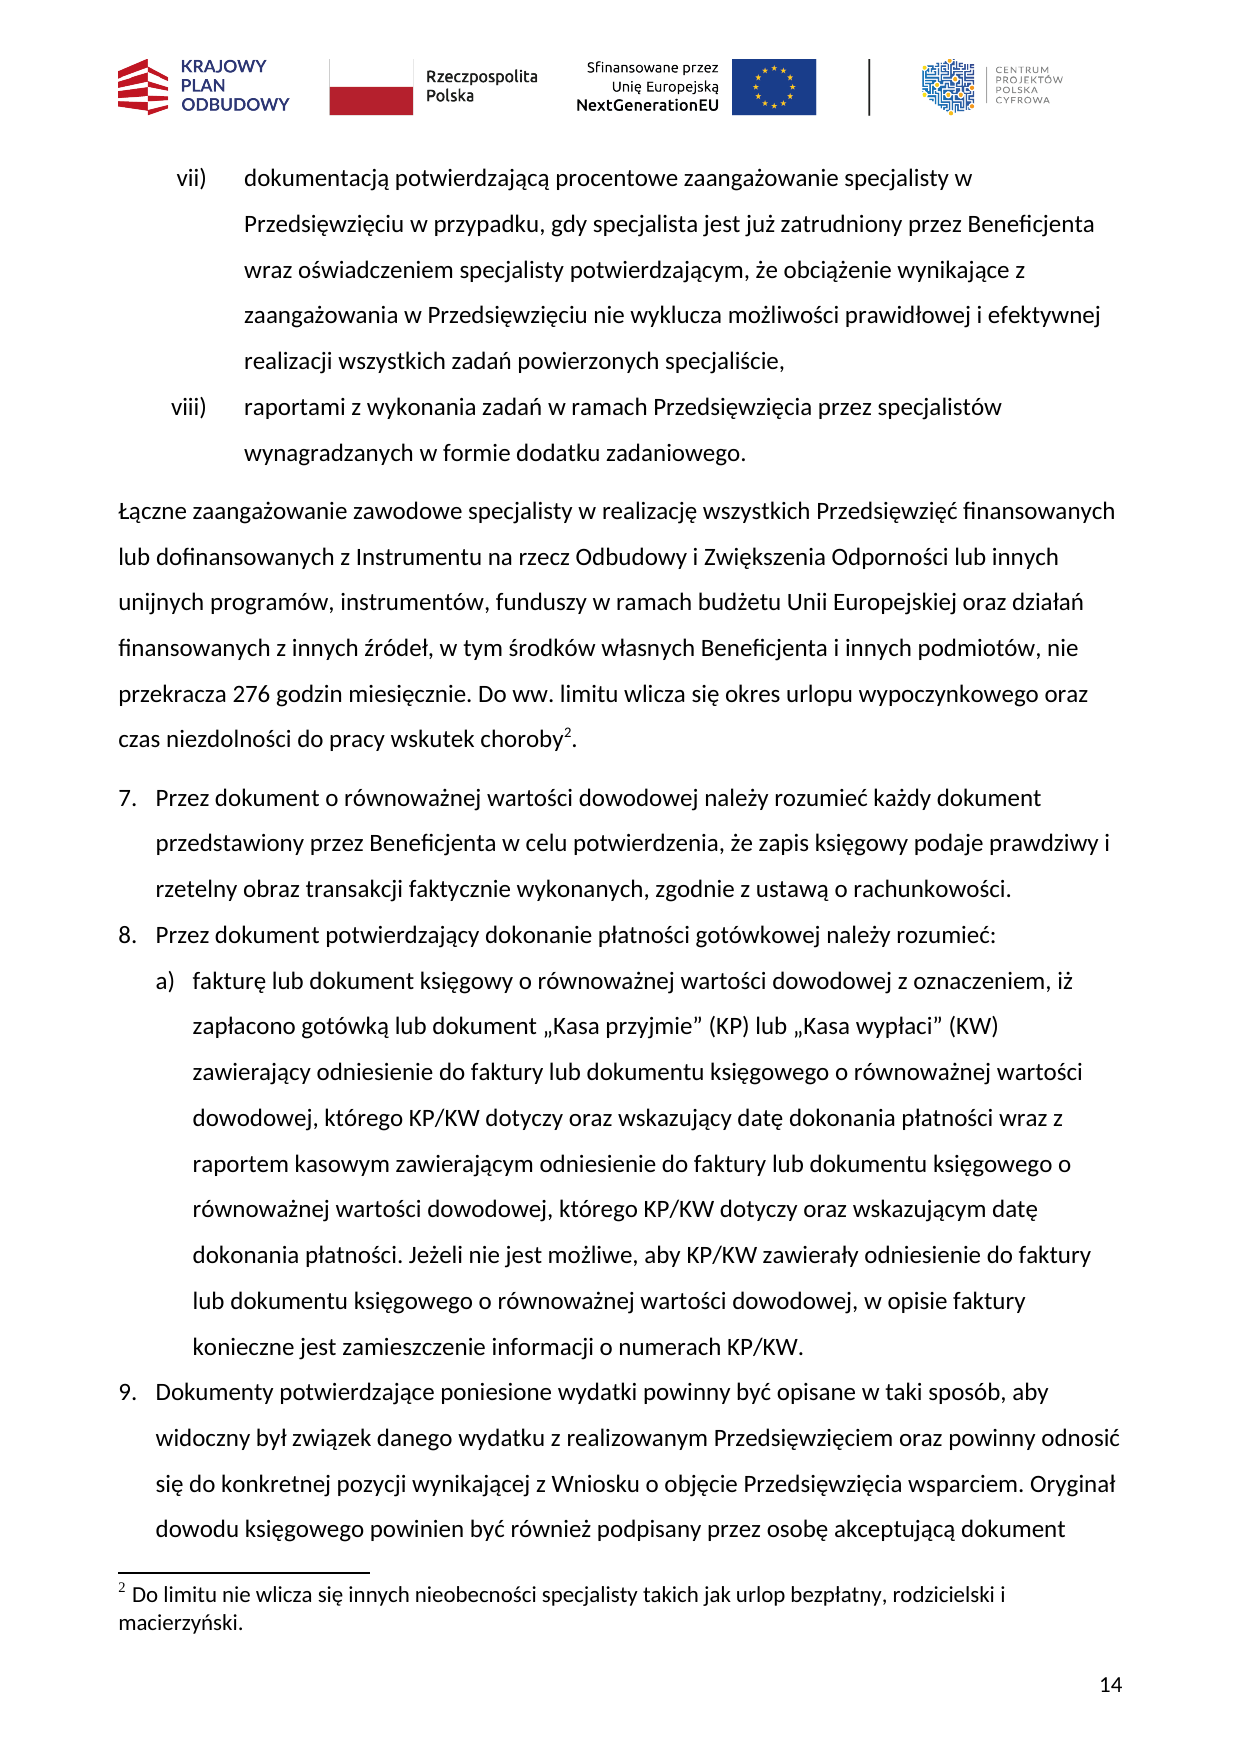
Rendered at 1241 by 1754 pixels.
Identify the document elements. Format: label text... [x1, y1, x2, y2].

picture [118, 59, 1063, 116]
text Łączne zaangażowanie zawodowe specjalisty w realizację wszystkich Przedsięwzięć finansowanych lub dofinansowanych z Instrumentu na rzecz Odbudowy i Zwiększenia Odporności lub innych unijnych programów, instrumentów, funduszy w ramach budżetu Unii Europejskiej oraz działań finansowanych z innych źródeł, w tym środków własnych Beneficjenta i innych podmiotów, nie przekracza 276 godzin miesięcznie. Do ww. limitu wlicza się okres urlopu wypoczynkowego oraz czas niezdolności do pracy wskutek choroby. [118, 495, 1122, 754]
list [118, 1376, 1122, 1544]
list Przez dokument potwierdzający dokonanie płatności gotówkowej należy rozumieć: [118, 919, 1122, 949]
list raportami z wykonania zadań w ramach Przedsięwzięcia przez specjalistów wynagradzanych w formie dodatku zadaniowego. [207, 391, 1122, 467]
list fakturę lub dokument księgowy o równoważnej wartości dowodowej z oznaczeniem, iż zapłacono gotówką lub dokument „Kasa przyjmie” (KP) lub „Kasa wypłaci” (KW) zawierający odniesienie do faktury lub dokumentu księgowego o równoważnej wartości dowodowej, którego KP/KW dotyczy oraz wskazujący datę dokonania płatności wraz z raportem kasowym zawierającym odniesienie do faktury lub dokumentu księgowego o równoważnej wartości dowodowej, którego KP/KW dotyczy oraz wskazującym datę dokonania płatności. Jeżeli nie jest możliwe, aby KP/KW zawierały odniesienie do faktury lub dokumentu księgowego o równoważnej wartości dowodowej, w opisie faktury konieczne jest zamieszczenie informacji o numerach KP/KW. [155, 965, 1122, 1361]
list Przez dokument o równoważnej wartości dowodowej należy rozumieć każdy dokument przedstawiony przez Beneficjenta w celu potwierdzenia, że zapis księgowy podaje prawdziwy i rzetelny obraz transakcji faktycznie wykonanych, zgodnie z ustawą o rachunkowości. [118, 782, 1122, 904]
list dokumentacją potwierdzającą procentowe zaangażowanie specjalisty w Przedsięwzięciu w przypadku, gdy specjalista jest już zatrudniony przez Beneficjenta wraz oświadczeniem specjalisty potwierdzającym, że obciążenie wynikające z zaangażowania w Przedsięwzięciu nie wyklucza możliwości prawidłowej i efektywnej realizacji wszystkich zadań powierzonych specjaliście, [207, 162, 1122, 376]
